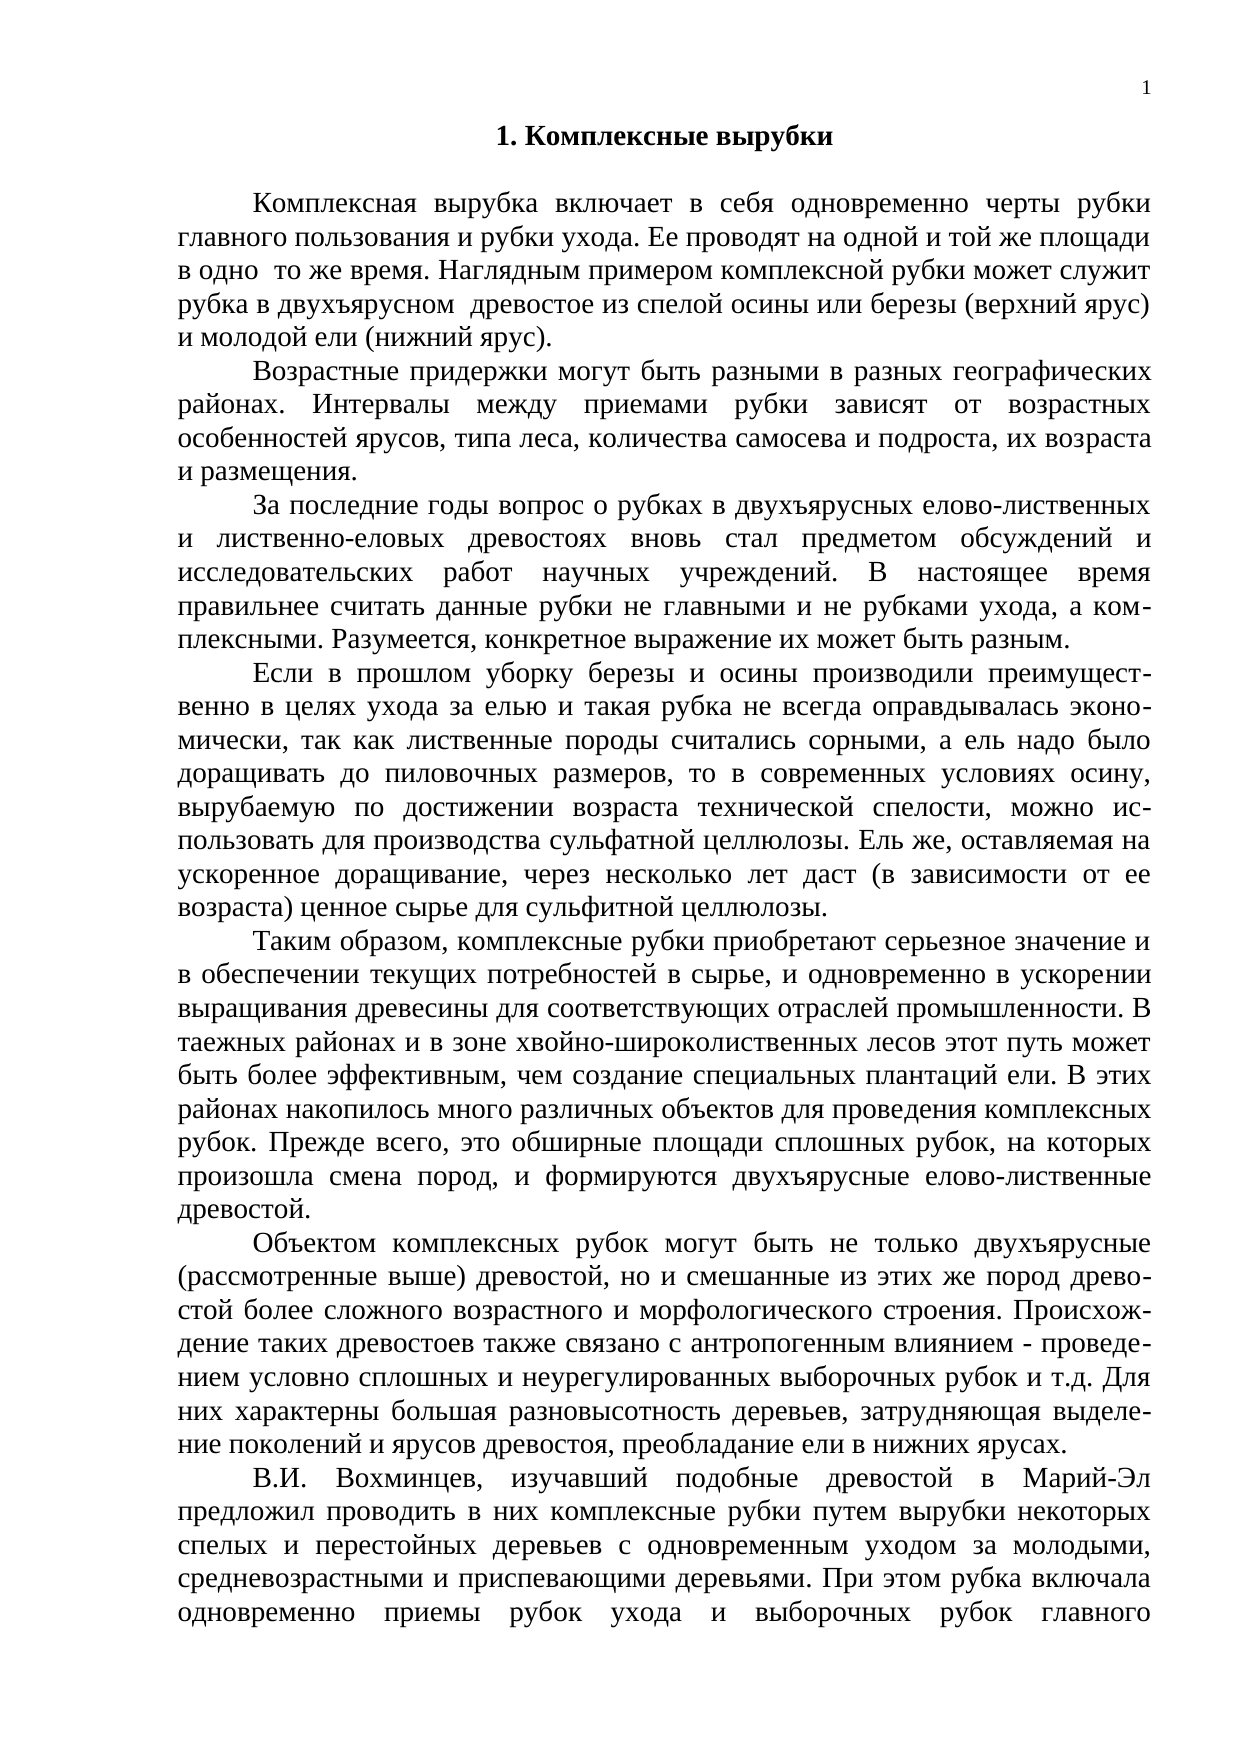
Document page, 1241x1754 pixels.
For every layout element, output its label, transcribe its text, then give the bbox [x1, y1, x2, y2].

text Если в прошлом уборку березы и осины производили преимущественно в целях ухода за елью и такая рубка не всегда оправдывалась экономически, так как лиственные породы считались сорными, а ель надо было доращивать до пиловочных размеров, то в современных условиях осину, вырубаемую по достижении возраста технической спелости, можно использовать для производства сульфатной целлюлозы. Ель же, оставляемая на ускоренное доращивание, через несколько лет даст (в зависимости от ее возраста) ценное сырье для сульфитной целлюлозы. [177, 655, 1152, 923]
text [177, 1460, 1152, 1627]
text Объектом комплексных рубок могут быть не только двухъярусные (рассмотренные выше) древостой, но и смешанные из этих же пород древостой более сложного возрастного и морфологического строения. Происхождение таких древостоев также связано с антропогенным влиянием - проведением условно сплошных и неурегулированных выборочных рубок и т.д. Для них характерны большая разновысотность деревьев, затрудняющая выделение поколений и ярусов древостоя, преобладание ели в нижних ярусах. [177, 1225, 1152, 1460]
text Таким образом, комплексные рубки приобретают серьезное значение и в обеспечении текущих потребностей в сырье, и одновременно в ускорении выращивания древесины для соответствующих отраслей промышленности. В таежных районах и в зоне хвойно-широколиственных лесов этот путь может быть более эффективным, чем создание специальных плантаций ели. В этих районах накопилось много различных объектов для проведения комплексных рубок. Прежде всего, это обширные площади сплошных рубок, на которых произошла смена пород, и формируются двухъярусные елово-лиственные древостой. [177, 923, 1152, 1225]
text Комплексная вырубка включает в себя одновременно черты рубки главного пользования и рубки ухода. Ее проводят на одной и той же площади в одно то же время. Наглядным примером комплексной рубки может служит рубка в двухъярусном древостое из спелой осины или березы (верхний ярус) и молодой ели (нижний ярус). [177, 185, 1152, 353]
text 1. Комплексные вырубки [177, 118, 1152, 152]
text Возрастные придержки могут быть разными в разных географических районах. Интервалы между приемами рубки зависят от возрастных особенностей ярусов, типа леса, количества самосева и подроста, их возраста и размещения. [177, 353, 1152, 487]
text За последние годы вопрос о рубках в двухъярусных елово-лиственных и лиственно-еловых древостоях вновь стал предметом обсуждений и исследовательских работ научных учреждений. В настоящее время правильнее считать данные рубки не главными и не рубками ухода, а комплексными. Разумеется, конкретное выражение их может быть разным. [177, 487, 1152, 655]
